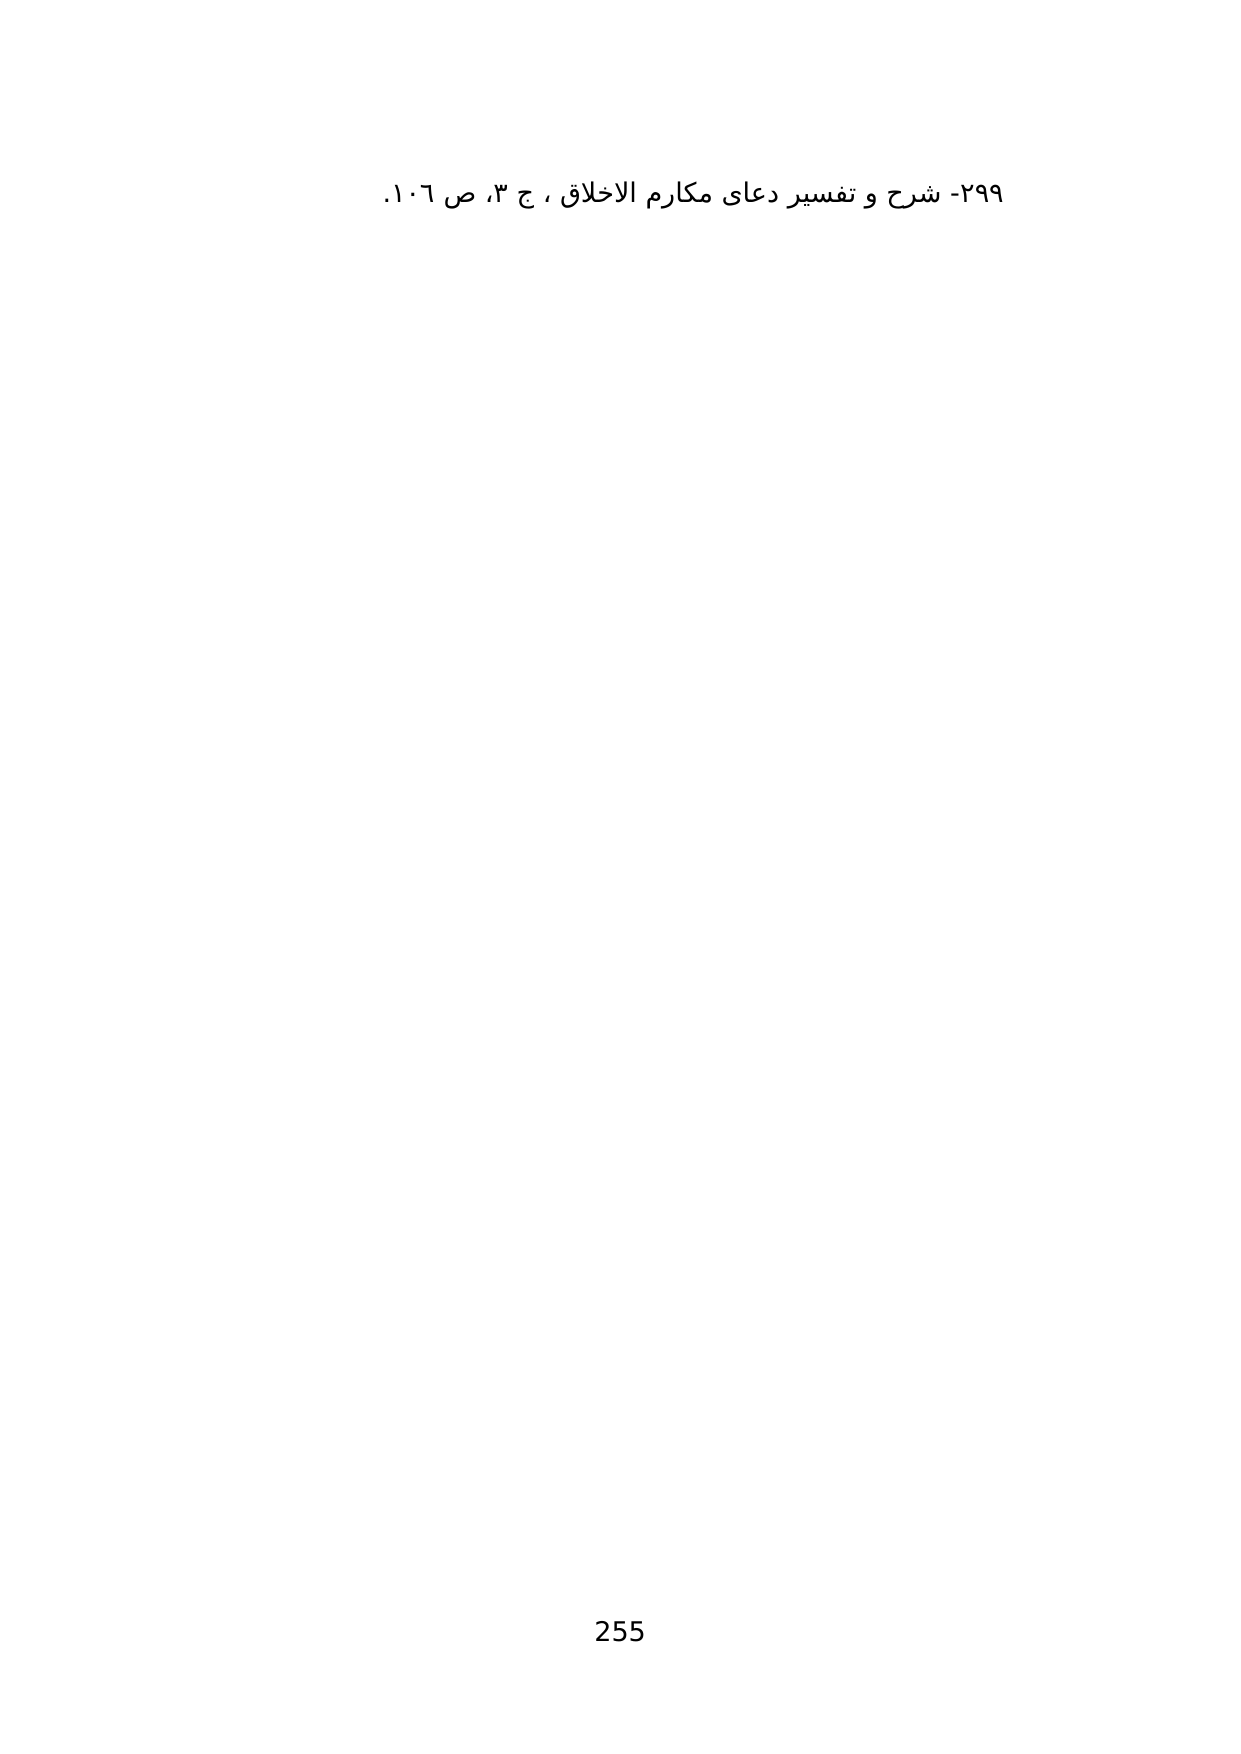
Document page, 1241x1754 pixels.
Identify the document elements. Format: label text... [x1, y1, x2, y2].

text ٢٩٩- شرح و تفسير دعاى مكارم الاخلاق ، ج ٣، ص ١٠٦. [236, 177, 1004, 209]
